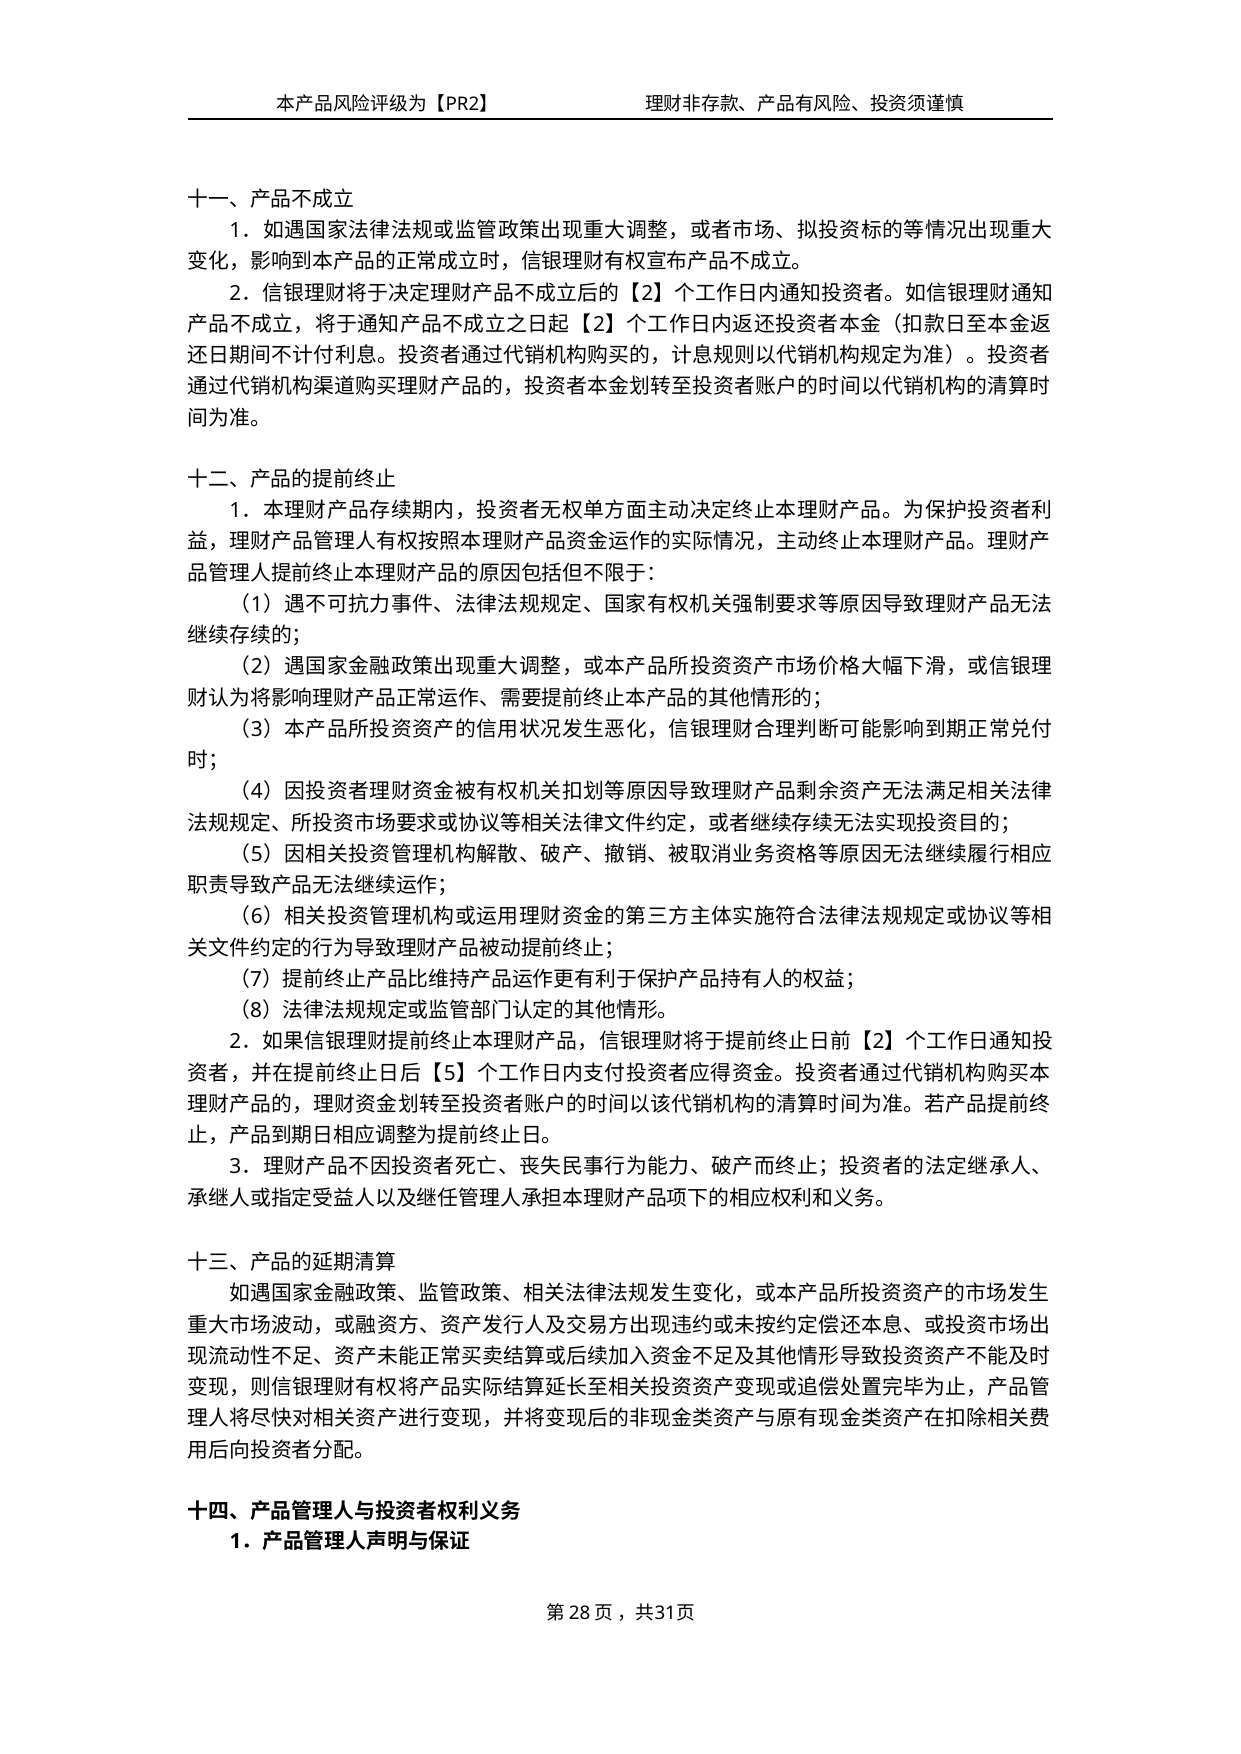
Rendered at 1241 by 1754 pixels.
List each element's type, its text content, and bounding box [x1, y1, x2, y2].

text （3）本产品所投资资产的信用状况发生恶化，信银理财合理判断可能影响到期正常兑付时； [187, 711, 1053, 774]
text 1．产品管理人声明与保证 [187, 1525, 1053, 1555]
text 十三、产品的延期清算 [187, 1246, 1047, 1276]
text 2．如果信银理财提前终止本理财产品，信银理财将于提前终止日前【2】个工作日通知投资者，并在提前终止日后【5】个工作日内支付投资者应得资金。投资者通过代销机构购买本理财产品的，理财资金划转至投资者账户的时间以该代销机构的清算时间为准。若产品提前终止，产品到期日相应调整为提前终止日。 [187, 1024, 1053, 1149]
text 十一、产品不成立 [187, 181, 1049, 212]
text 十二、产品的提前终止 [187, 462, 1047, 493]
text （2）遇国家金融政策出现重大调整，或本产品所投资资产市场价格大幅下滑，或信银理财认为将影响理财产品正常运作、需要提前终止本产品的其他情形的； [187, 649, 1053, 711]
text （8）法律法规规定或监管部门认定的其他情形。 [187, 993, 1053, 1024]
text （6）相关投资管理机构或运用理财资金的第三方主体实施符合法律法规规定或协议等相关文件约定的行为导致理财产品被动提前终止； [187, 899, 1053, 961]
text 1．如遇国家法律法规或监管政策出现重大调整，或者市场、拟投资标的等情况出现重大变化，影响到本产品的正常成立时，信银理财有权宣布产品不成立。 [187, 212, 1053, 275]
text 如遇国家金融政策、监管政策、相关法律法规发生变化，或本产品所投资资产的市场发生重大市场波动，或融资方、资产发行人及交易方出现违约或未按约定偿还本息、或投资市场出现流动性不足、资产未能正常买卖结算或后续加入资金不足及其他情形导致投资资产不能及时变现，则信银理财有权将产品实际结算延长至相关投资资产变现或追偿处置完毕为止，产品管理人将尽快对相关资产进行变现，并将变现后的非现金类资产与原有现金类资产在扣除相关费用后向投资者分配。 [187, 1276, 1053, 1463]
text （1）遇不可抗力事件、法律法规规定、国家有权机关强制要求等原因导致理财产品无法继续存续的； [187, 586, 1053, 649]
text 十四、产品管理人与投资者权利义务 [187, 1494, 1047, 1525]
text （4）因投资者理财资金被有权机关扣划等原因导致理财产品剩余资产无法满足相关法律法规规定、所投资市场要求或协议等相关法律文件约定，或者继续存续无法实现投资目的； [187, 774, 1053, 836]
text 3．理财产品不因投资者死亡、丧失民事行为能力、破产而终止；投资者的法定继承人、承继人或指定受益人以及继任管理人承担本理财产品项下的相应权利和义务。 [187, 1149, 1053, 1211]
text （7）提前终止产品比维持产品运作更有利于保护产品持有人的权益； [187, 961, 1053, 993]
text 1．本理财产品存续期内，投资者无权单方面主动决定终止本理财产品。为保护投资者利益，理财产品管理人有权按照本理财产品资金运作的实际情况，主动终止本理财产品。理财产品管理人提前终止本理财产品的原因包括但不限于： [187, 493, 1053, 586]
text （5）因相关投资管理机构解散、破产、撤销、被取消业务资格等原因无法继续履行相应职责导致产品无法继续运作； [187, 836, 1053, 899]
text 2．信银理财将于决定理财产品不成立后的【2】个工作日内通知投资者。如信银理财通知产品不成立，将于通知产品不成立之日起【2】个工作日内返还投资者本金（扣款日至本金返还日期间不计付利息。投资者通过代销机构购买的，计息规则以代销机构规定为准）。投资者通过代销机构渠道购买理财产品的，投资者本金划转至投资者账户的时间以代销机构的清算时间为准。 [187, 275, 1053, 431]
